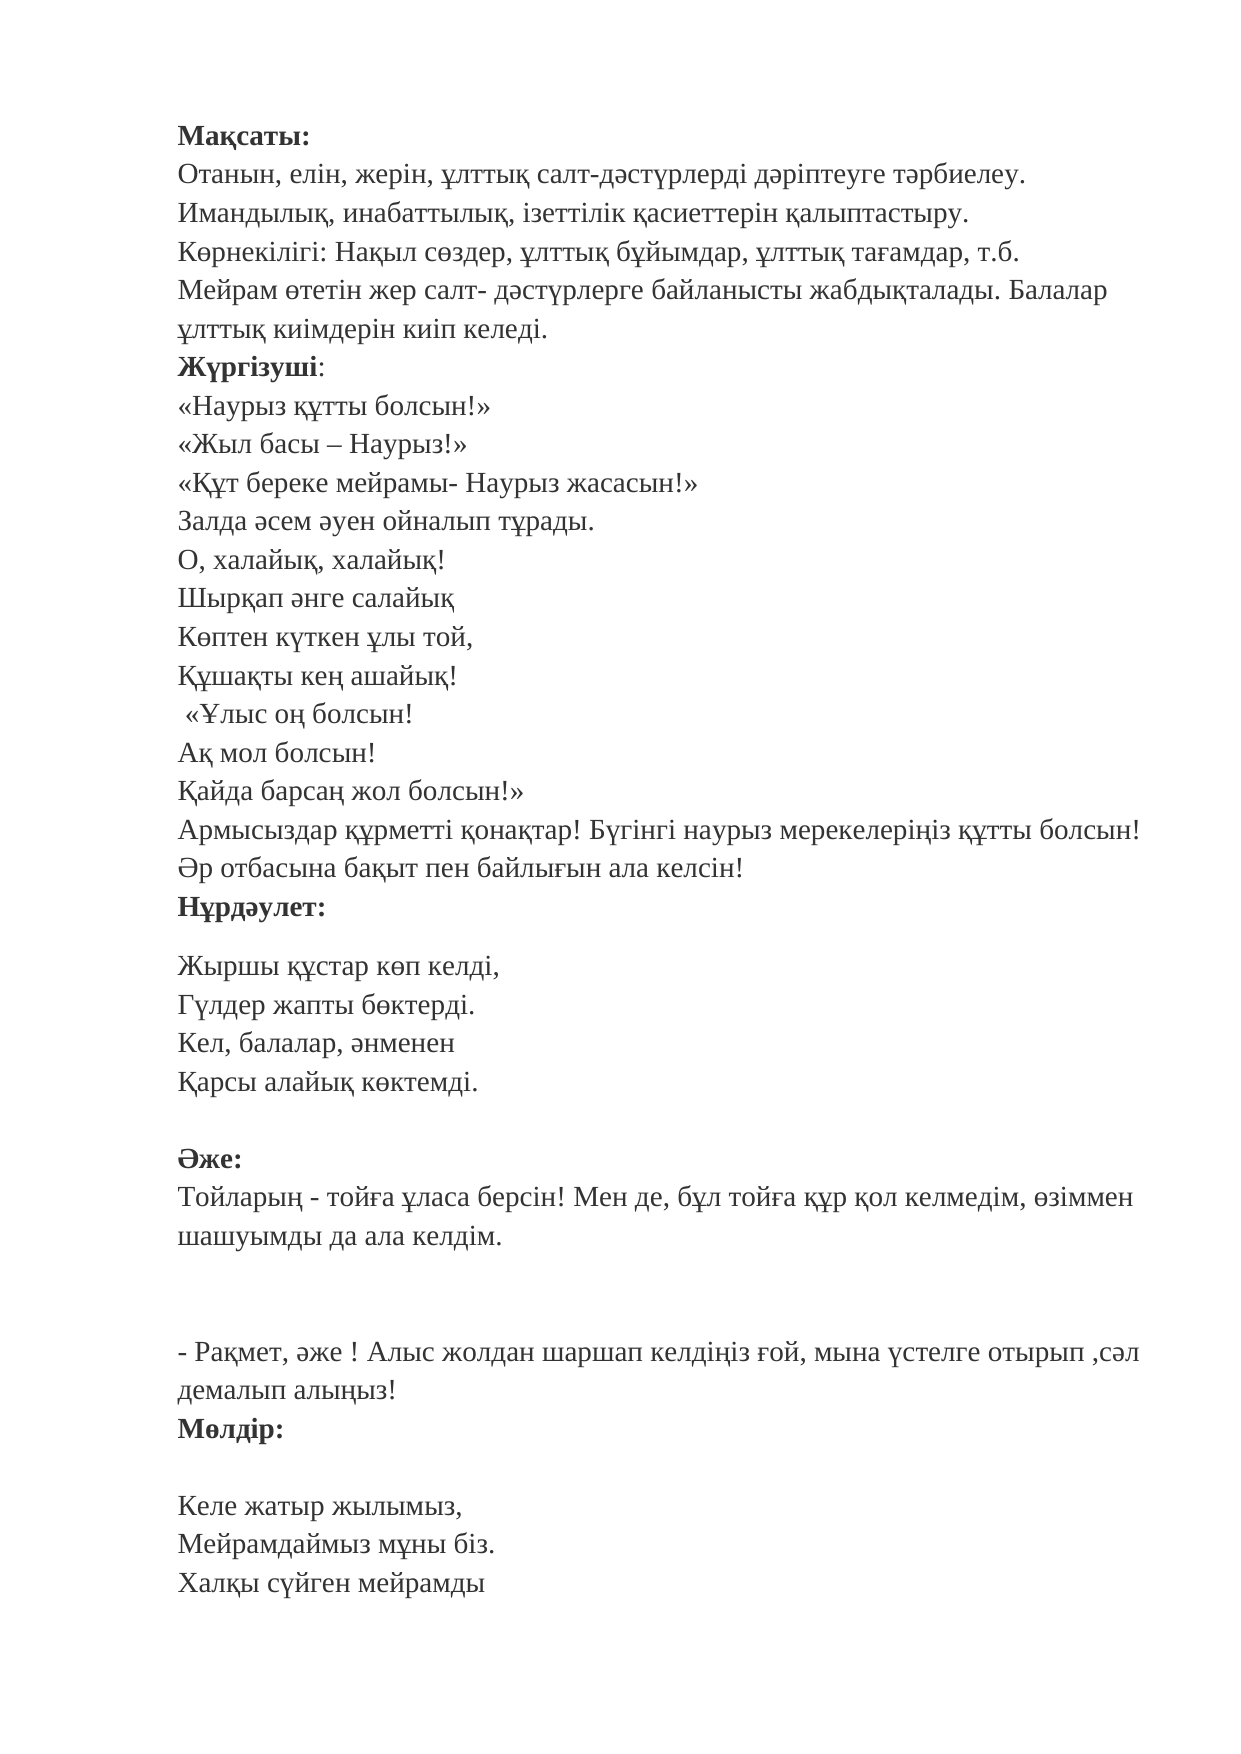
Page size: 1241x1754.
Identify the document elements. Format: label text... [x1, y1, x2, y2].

text Мақсаты: Отанын, елін, жерін, ұлттық салт-дәстүрлерді дәріптеуге тәрбиелеу. Имандылық, инабаттылық, ізеттілік қасиеттерін қалыптастыру. Көрнекілігі: Нақыл сөздер, ұлттық бұйымдар, ұлттық тағамдар, т.б. Мейрам өтетін жер салт- дәстүрлерге байланысты жабдықталады. Балалар ұлттық киімдерін киіп келеді. Жүргізуші: «Наурыз құтты болсын!» «Жыл басы – Наурыз!» «Құт береке мейрамы- Наурыз жасасын!» Залда әсем әуен ойналып тұрады. О, халайық, халайық! Шырқап әнге салайық Көптен күткен ұлы той, Құшақты кең ашайық! «Ұлыс оң болсын! Ақ мол болсын! Қайда барсаң жол болсын!» Армысыздар құрметті қонақтар! Бүгінгі наурыз мерекелеріңіз құтты болсын! Әр отбасына бақыт пен байлығын ала келсін! Нұрдәулет: [177, 118, 1152, 922]
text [177, 948, 1152, 1598]
